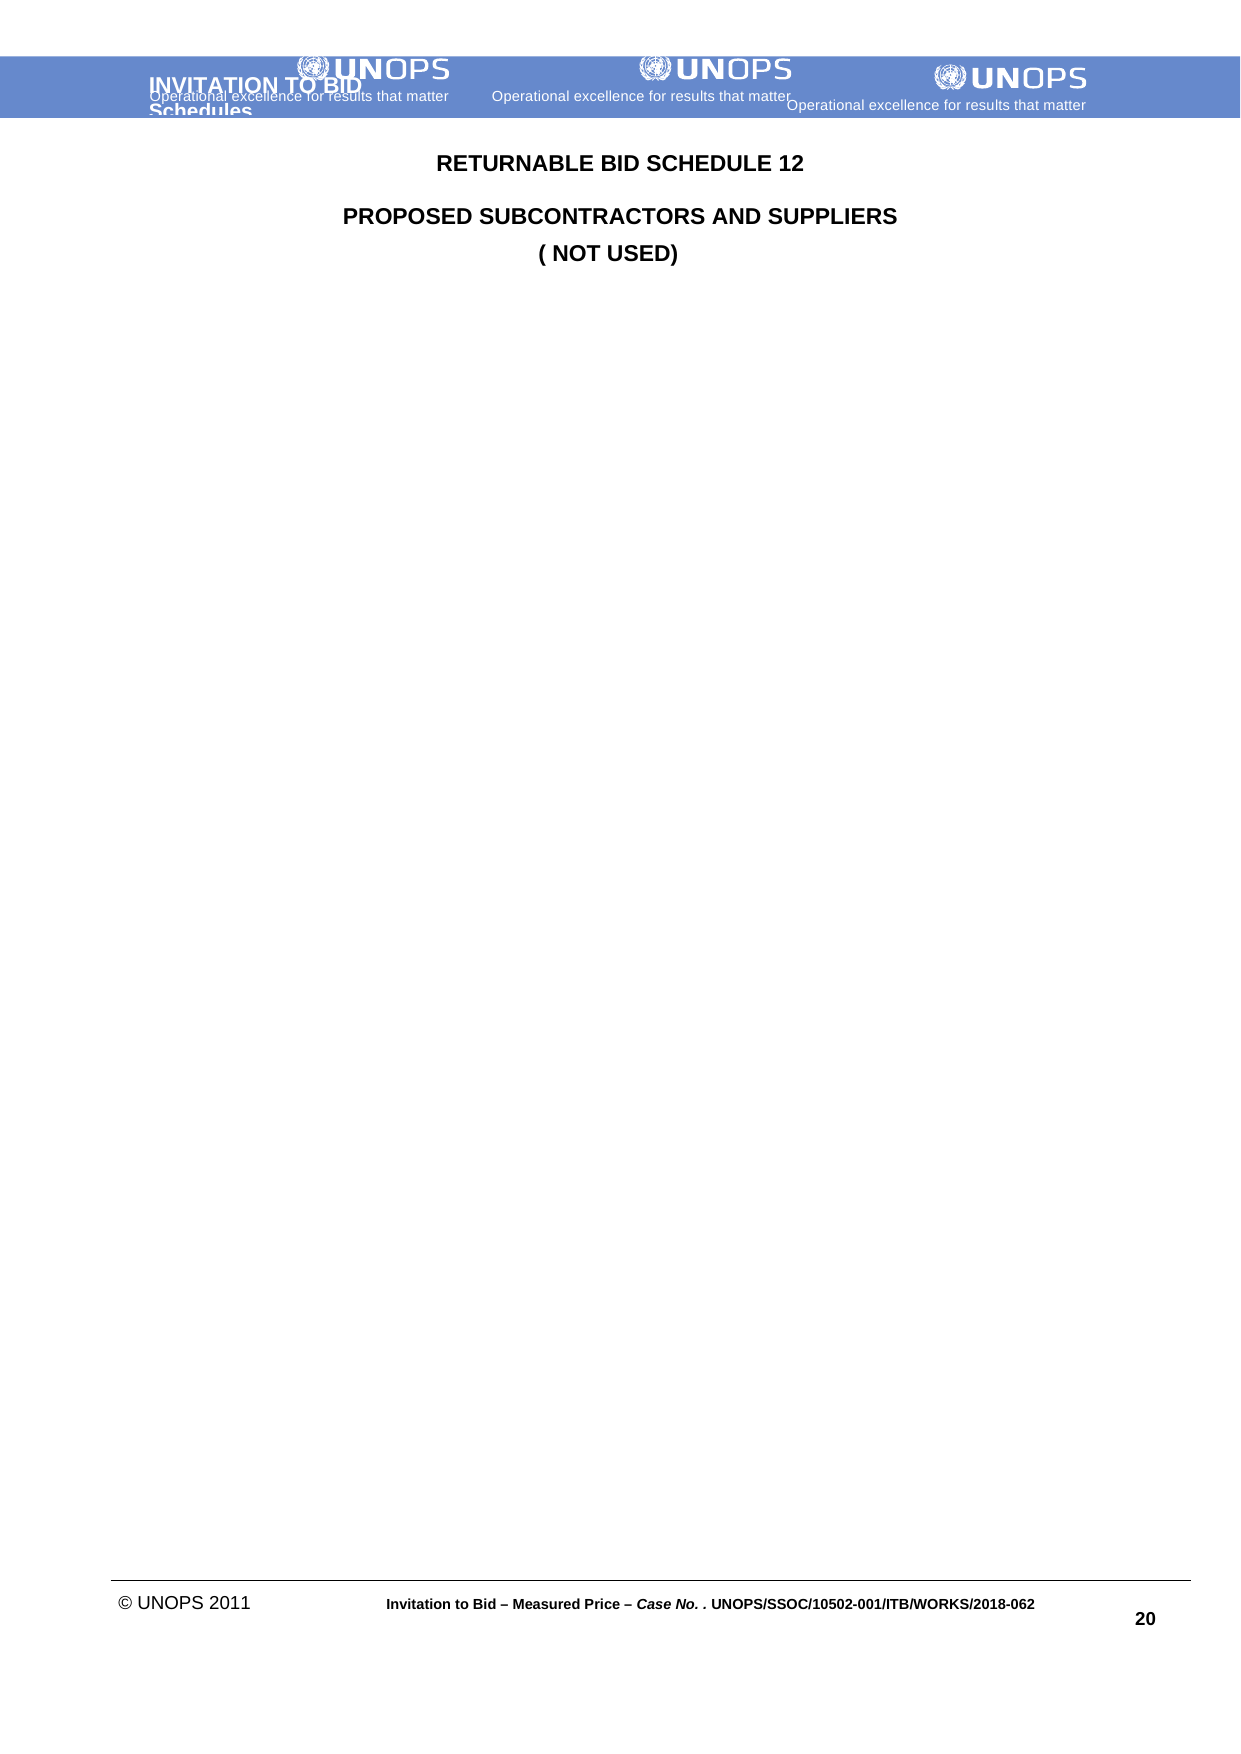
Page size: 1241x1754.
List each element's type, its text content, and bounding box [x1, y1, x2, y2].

text Returnable Bid Schedule 12 [150, 150, 1090, 176]
text ( NOT USED) [150, 239, 1090, 266]
text Proposed Subcontractors and Suppliers [150, 203, 1090, 229]
